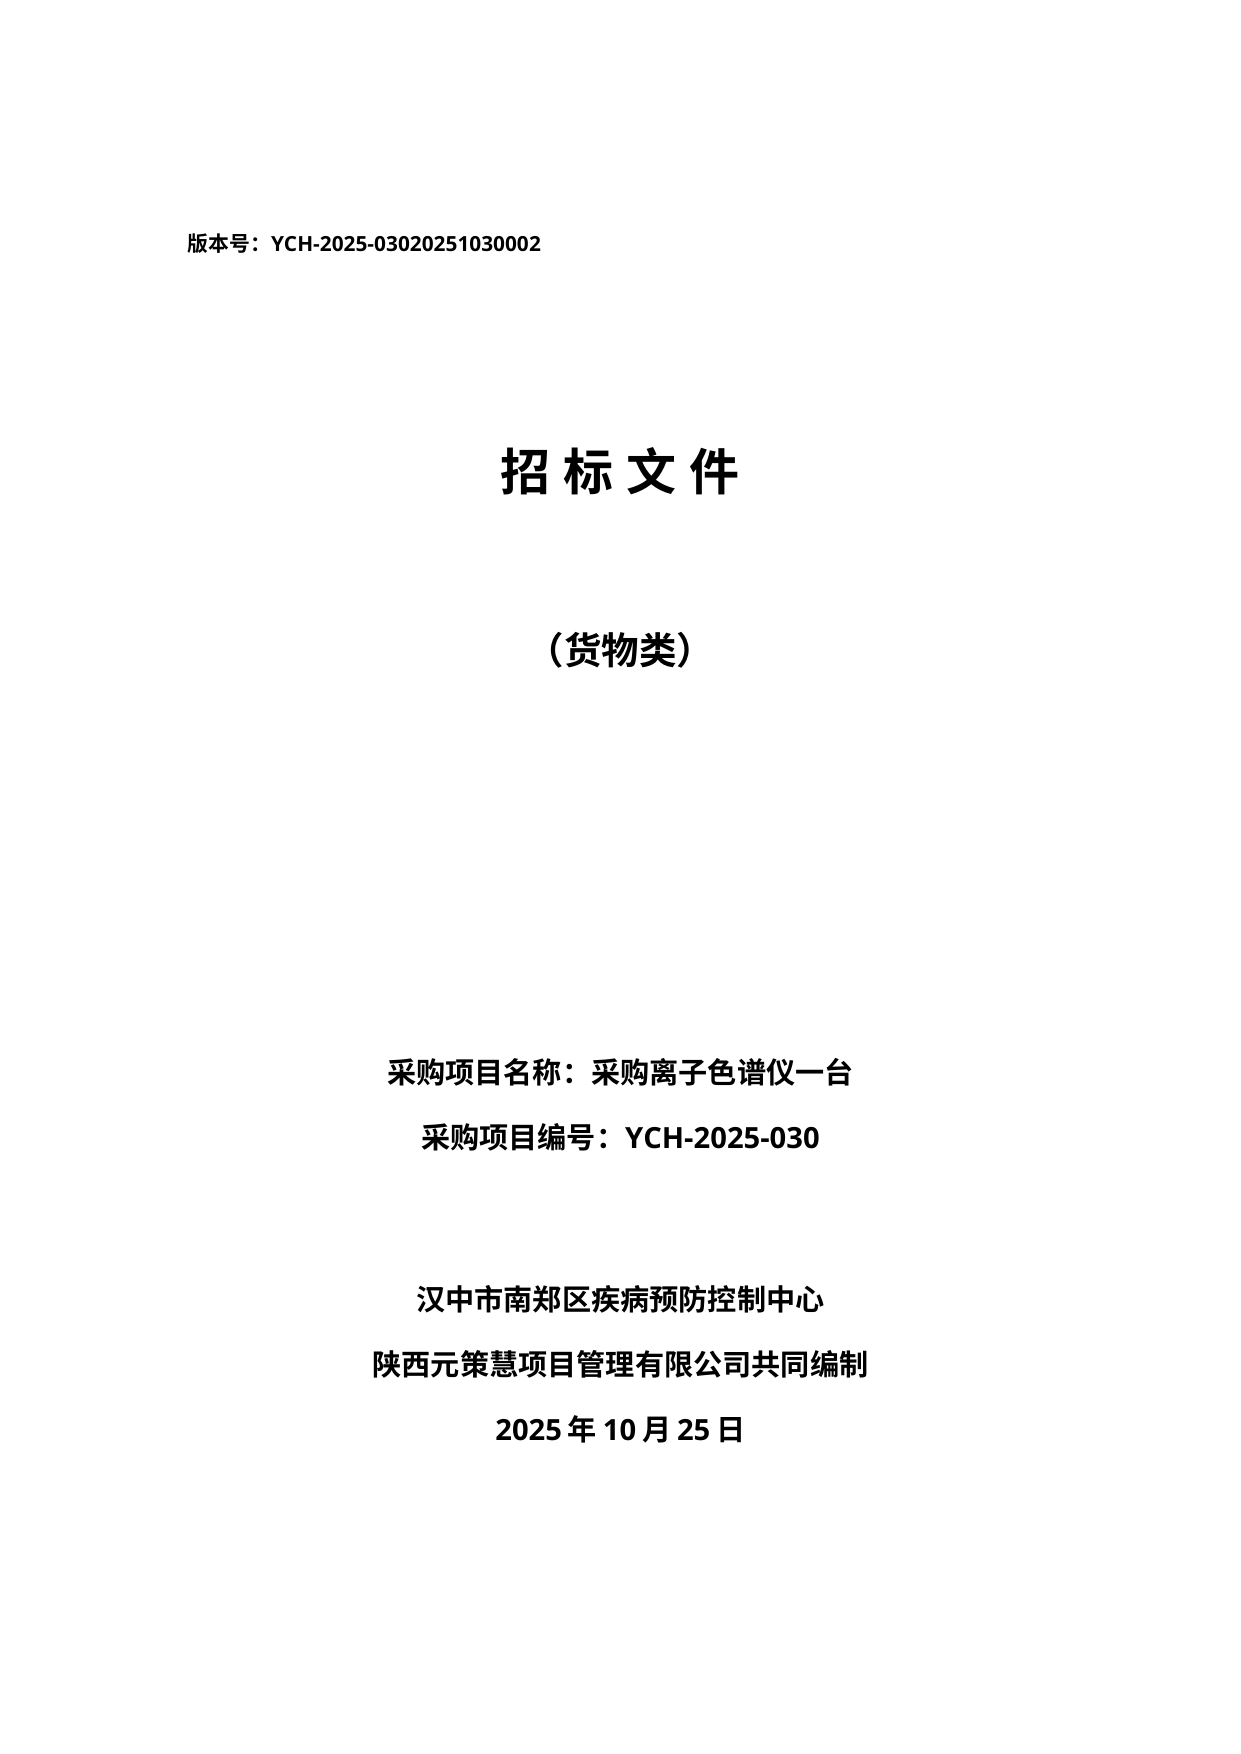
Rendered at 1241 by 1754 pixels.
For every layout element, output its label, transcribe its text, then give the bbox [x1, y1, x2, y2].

text （货物类） [187, 617, 1053, 1039]
text 招 标 文 件 [187, 422, 1053, 617]
text 版本号：YCH-2025-03020251030002 [187, 227, 1053, 422]
text 汉中市南郑区疾病预防控制中心 [187, 1267, 1053, 1332]
text 陕西元策慧项目管理有限公司共同编制 [187, 1332, 1053, 1397]
text 2025年10月25日 [187, 1397, 1053, 1462]
text 采购项目名称：采购离子色谱仪一台 [187, 1039, 1053, 1104]
text 采购项目编号：YCH-2025-030 [187, 1104, 1053, 1267]
